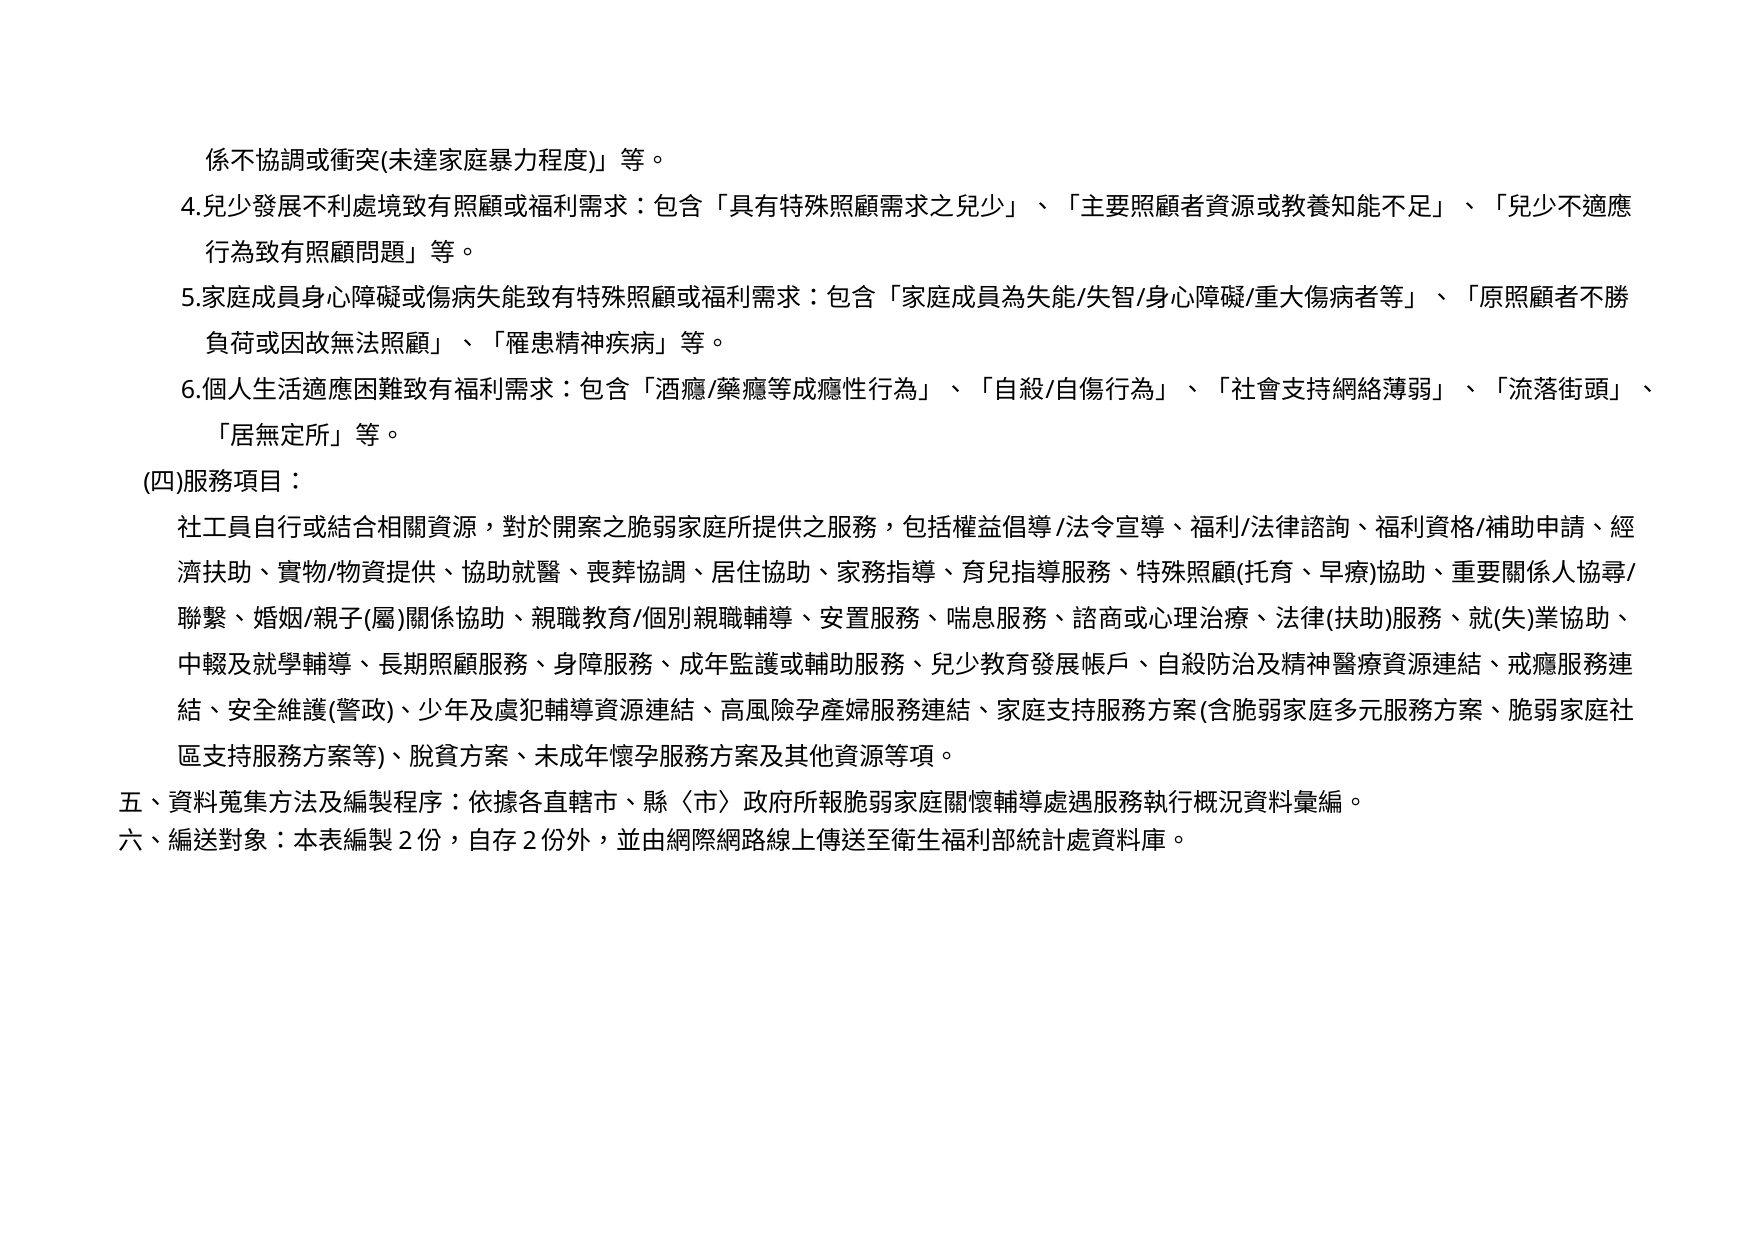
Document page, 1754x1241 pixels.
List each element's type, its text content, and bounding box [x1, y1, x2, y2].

text 五、資料蒐集方法及編製程序：依據各直轄市、縣〈市〉政府所報脆弱家庭關懷輔導處遇服務執行概況資料彙編。 [118, 774, 1636, 820]
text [181, 133, 1636, 178]
text 社工員自行或結合相關資源，對於開案之脆弱家庭所提供之服務，包括權益倡導/法令宣導、福利/法律諮詢、福利資格/補助申請、經濟扶助、實物/物資提供、協助就醫、喪葬協調、居住協助、家務指導、育兒指導服務、特殊照顧(托育、早療)協助、重要關係人協尋/聯繫、婚姻/親子(屬)關係協助、親職教育/個別親職輔導、安置服務、喘息服務、諮商或心理治療、法律(扶助)服務、就(失)業協助、中輟及就學輔導、長期照顧服務、身障服務、成年監護或輔助服務、兒少教育發展帳戶、自殺防治及精神醫療資源連結、戒癮服務連結、安全維護(警政)、少年及虞犯輔導資源連結、高風險孕產婦服務連結、家庭支持服務方案(含脆弱家庭多元服務方案、脆弱家庭社區支持服務方案等)、脫貧方案、未成年懷孕服務方案及其他資源等項。 [177, 499, 1636, 774]
text 6.個人生活適應困難致有福利需求：包含「酒癮/藥癮等成癮性行為」、「自殺/自傷行為」、「社會支持網絡薄弱」、「流落街頭」、「居無定所」等。 [181, 362, 1636, 453]
text 六、編送對象：本表編製2份，自存2份外，並由網際網路線上傳送至衛生福利部統計處資料庫。 [118, 820, 1636, 858]
text 5.家庭成員身心障礙或傷病失能致有特殊照顧或福利需求：包含「家庭成員為失能/失智/身心障礙/重大傷病者等」、「原照顧者不勝負荷或因故無法照顧」、「罹患精神疾病」等。 [181, 270, 1636, 362]
text 4.兒少發展不利處境致有照顧或福利需求：包含「具有特殊照顧需求之兒少」、「主要照顧者資源或教養知能不足」、「兒少不適應行為致有照顧問題」等。 [181, 178, 1636, 270]
text (四)服務項目： [143, 453, 1636, 499]
